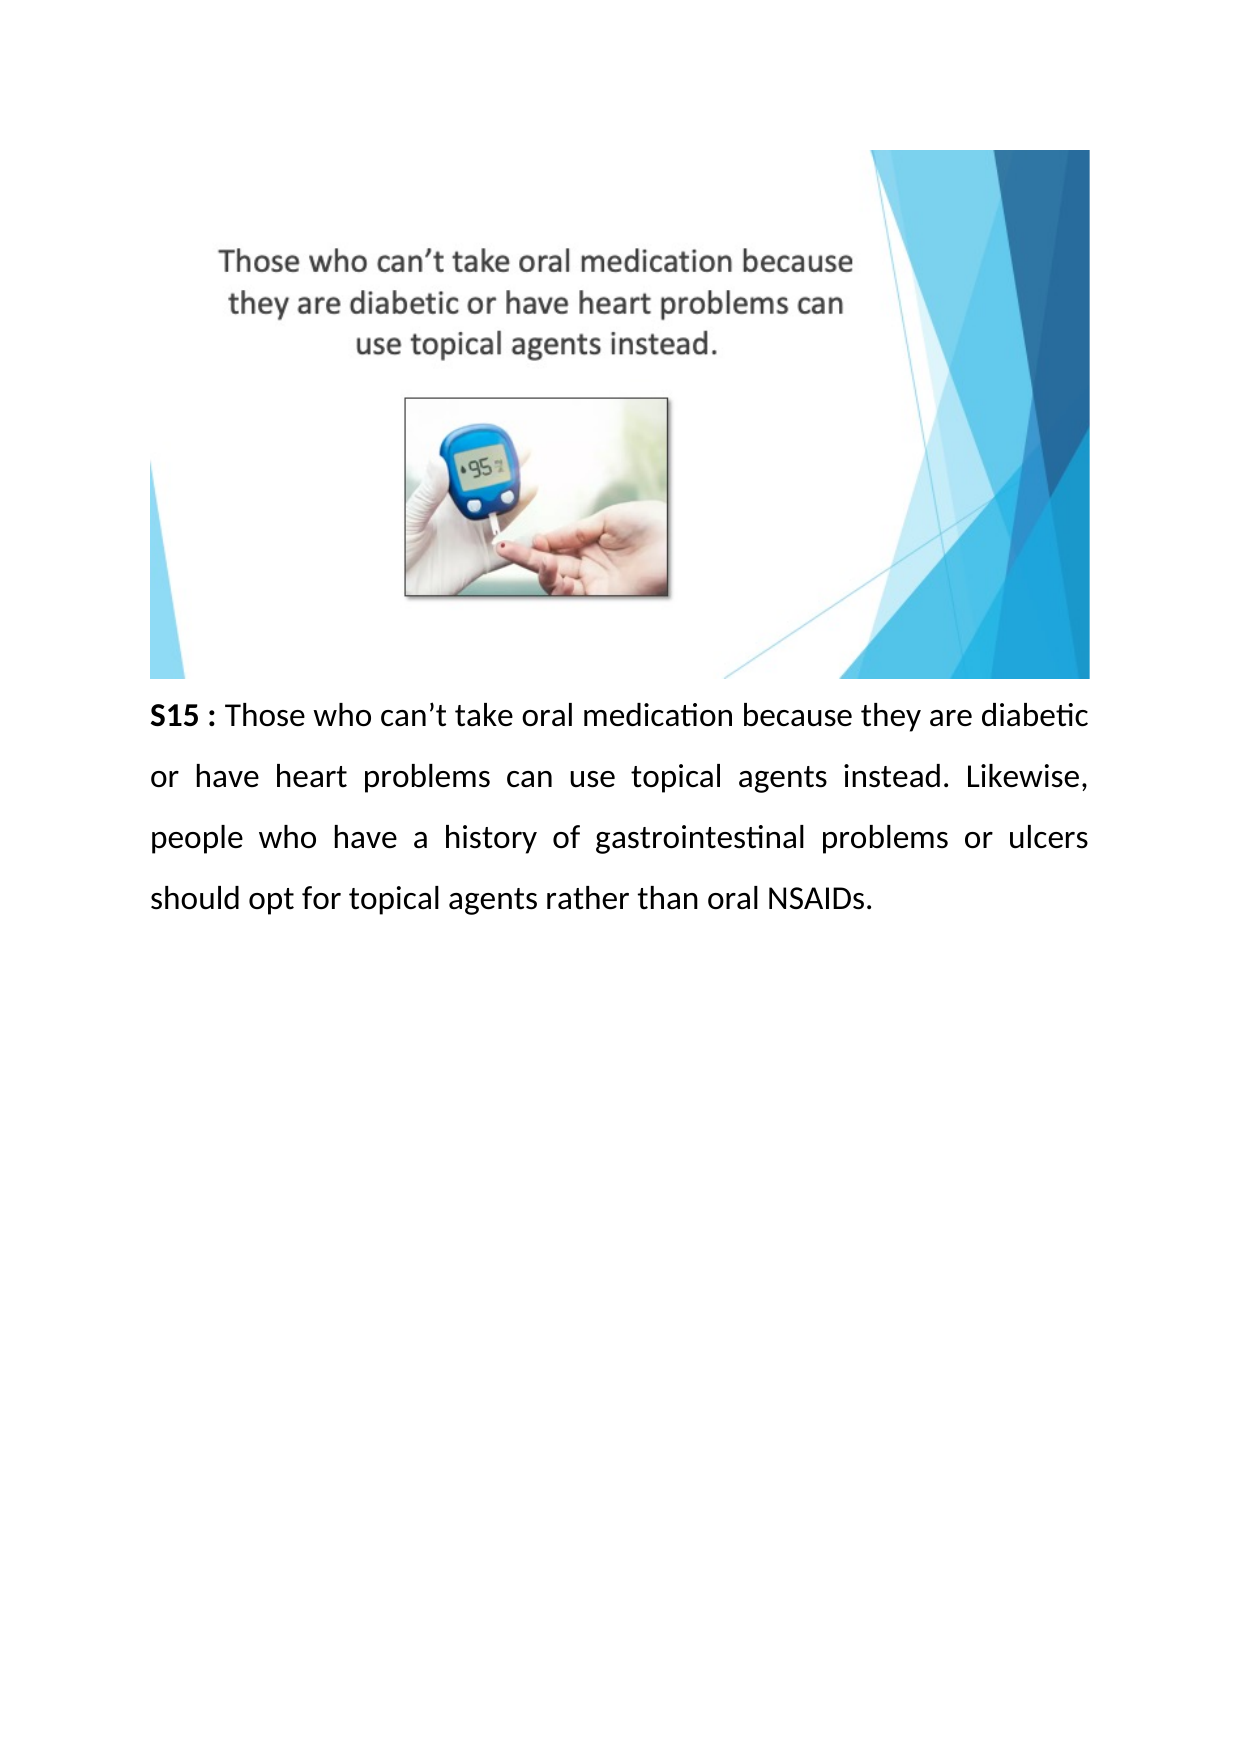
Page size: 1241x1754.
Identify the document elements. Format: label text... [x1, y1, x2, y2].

text S15 : Those who can’t take oral medication because they are diabetic or have heart problems can use topical agents instead. Likewise, people who have a history of gastrointestinal problems or ulcers should opt for topical agents rather than oral NSAIDs. [150, 694, 1090, 918]
picture [150, 150, 1090, 679]
